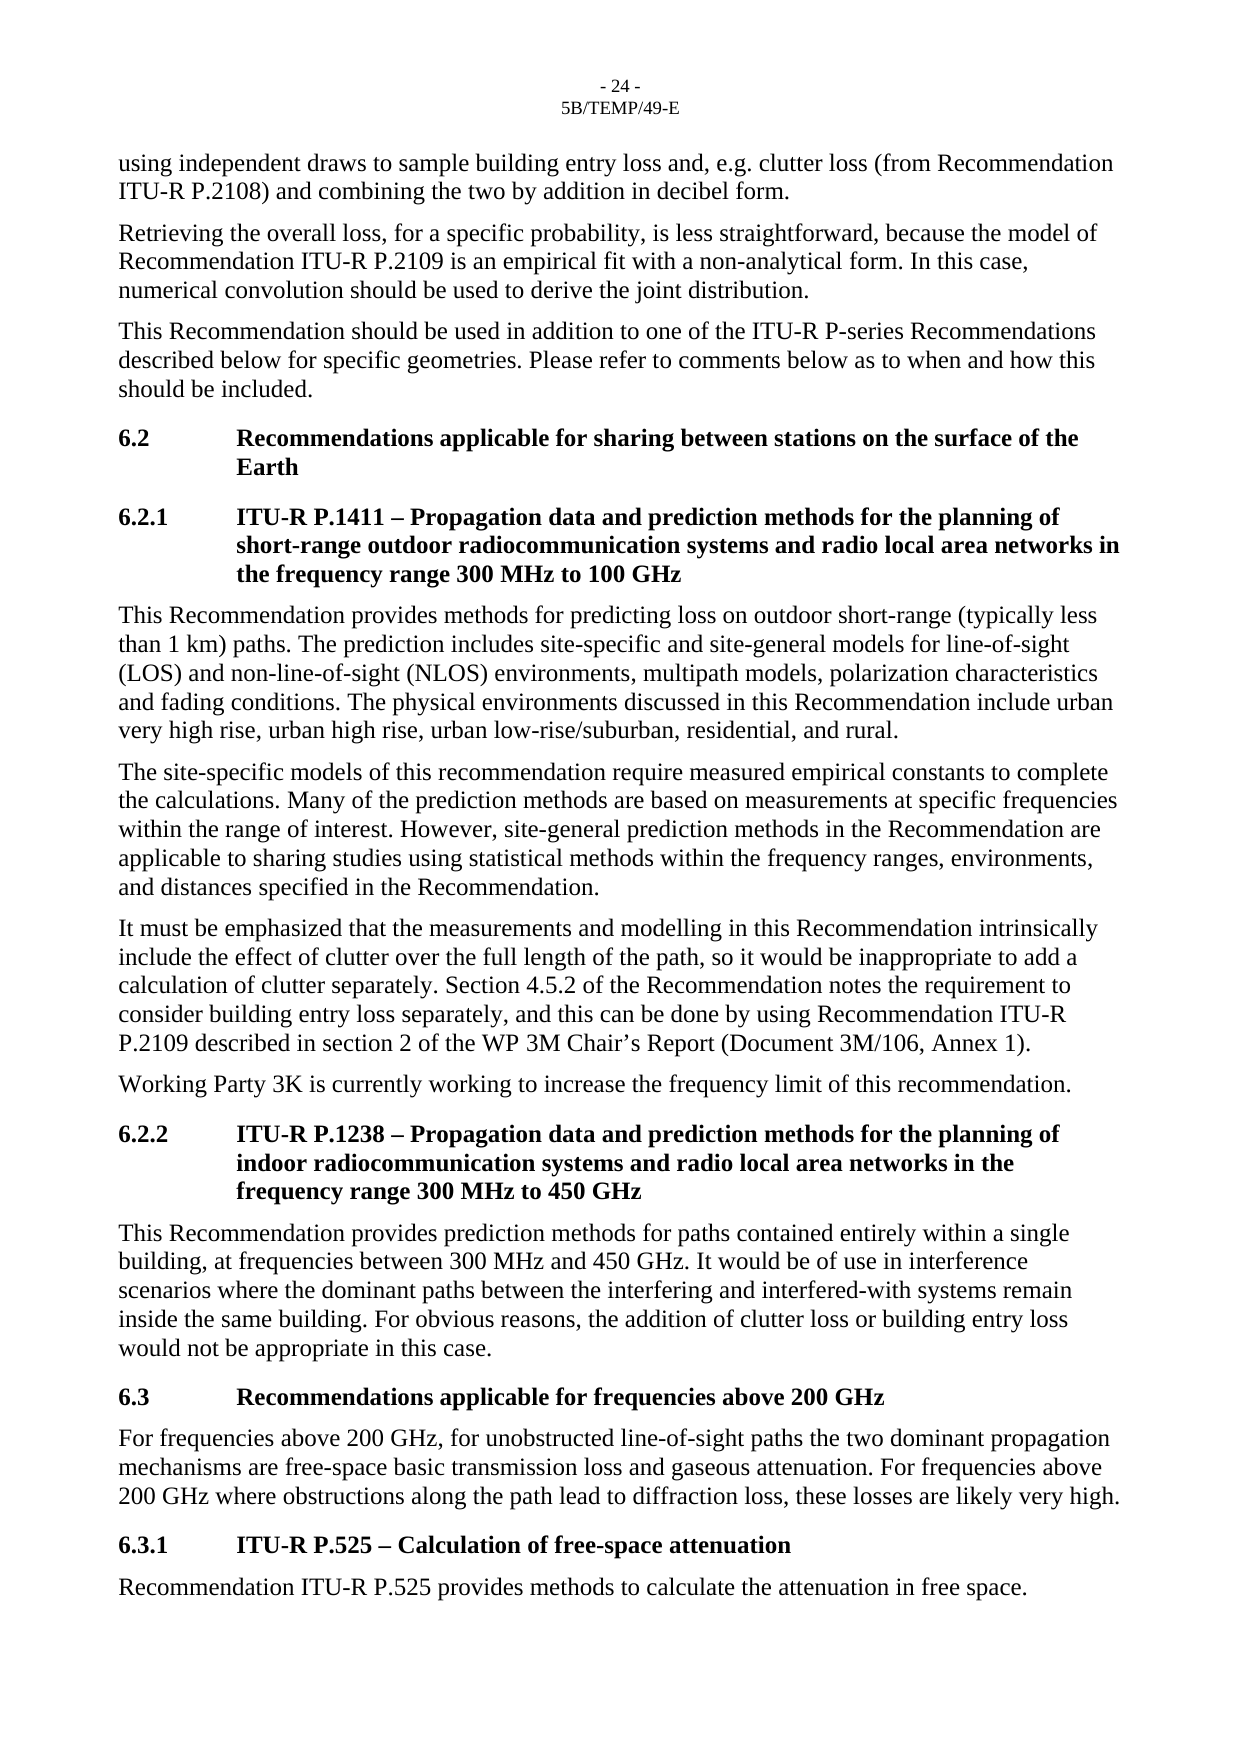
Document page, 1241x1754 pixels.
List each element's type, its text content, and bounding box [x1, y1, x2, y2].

subtitle 6.3 Recommendations applicable for frequencies above 200 GHz [118, 1382, 1122, 1411]
subtitle 6.2.2 ITU-R P.1238 – Propagation data and prediction methods for the planning of indoor radiocommunication systems and radio local area networks in the frequency range 300 MHz to 450 GHz [118, 1119, 1122, 1205]
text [118, 148, 1122, 205]
text Retrieving the overall loss, for a specific probability, is less straightforward, because the model of Recommendation ITU-R P.2109 is an empirical fit with a non-analytical form. In this case, numerical convolution should be used to derive the joint distribution. [118, 218, 1122, 304]
text Working Party 3K is currently working to increase the frequency limit of this recommendation. [118, 1069, 1122, 1098]
text This Recommendation provides methods for predicting loss on outdoor short-range (typically less than 1 km) paths. The prediction includes site-specific and site-general models for line-of-sight (LOS) and non-line-of-sight (NLOS) environments, multipath models, polarization characteristics and fading conditions. The physical environments discussed in this Recommendation include urban very high rise, urban high rise, urban low-rise/suburban, residential, and rural. [118, 601, 1122, 744]
text Recommendation ITU-R P.525 provides methods to calculate the attenuation in free space. [118, 1572, 1122, 1601]
text This Recommendation should be used in addition to one of the ITU-R P-series Recommendations described below for specific geometries. Please refer to comments below as to when and how this should be included. [118, 316, 1122, 403]
text This Recommendation provides prediction methods for paths contained entirely within a single building, at frequencies between 300 MHz and 450 GHz. It would be of use in interference scenarios where the dominant paths between the interfering and interfered-with systems remain inside the same building. For obvious reasons, the addition of clutter loss or building entry loss would not be appropriate in this case. [118, 1218, 1122, 1361]
subtitle 6.2.1 ITU-R P.1411 – Propagation data and prediction methods for the planning of short-range outdoor radiocommunication systems and radio local area networks in the frequency range 300 MHz to 100 GHz [118, 502, 1122, 588]
text The site-specific models of this recommendation require measured empirical constants to complete the calculations. Many of the prediction methods are based on measurements at specific frequencies within the range of interest. However, site-general prediction methods in the Recommendation are applicable to sharing studies using statistical methods within the frequency ranges, environments, and distances specified in the Recommendation. [118, 757, 1122, 901]
text For frequencies above 200 GHz, for unobstructed line-of-sight paths the two dominant propagation mechanisms are free-space basic transmission loss and gaseous attenuation. For frequencies above 200 GHz where obstructions along the path lead to diffraction loss, these losses are likely very high. [118, 1423, 1122, 1510]
subtitle 6.3.1 ITU-R P.525 – Calculation of free-space attenuation [118, 1531, 1122, 1559]
text It must be emphasized that the measurements and modelling in this Recommendation intrinsically include the effect of clutter over the full length of the path, so it would be inappropriate to add a calculation of clutter separately. Section 4.5.2 of the Recommendation notes the requirement to consider building entry loss separately, and this can be done by using Recommendation ITU-R P.2109 described in section 2 of the WP 3M Chair’s Report (Document 3M/106, Annex 1). [118, 913, 1122, 1057]
subtitle 6.2 Recommendations applicable for sharing between stations on the surface of the Earth [118, 423, 1122, 481]
